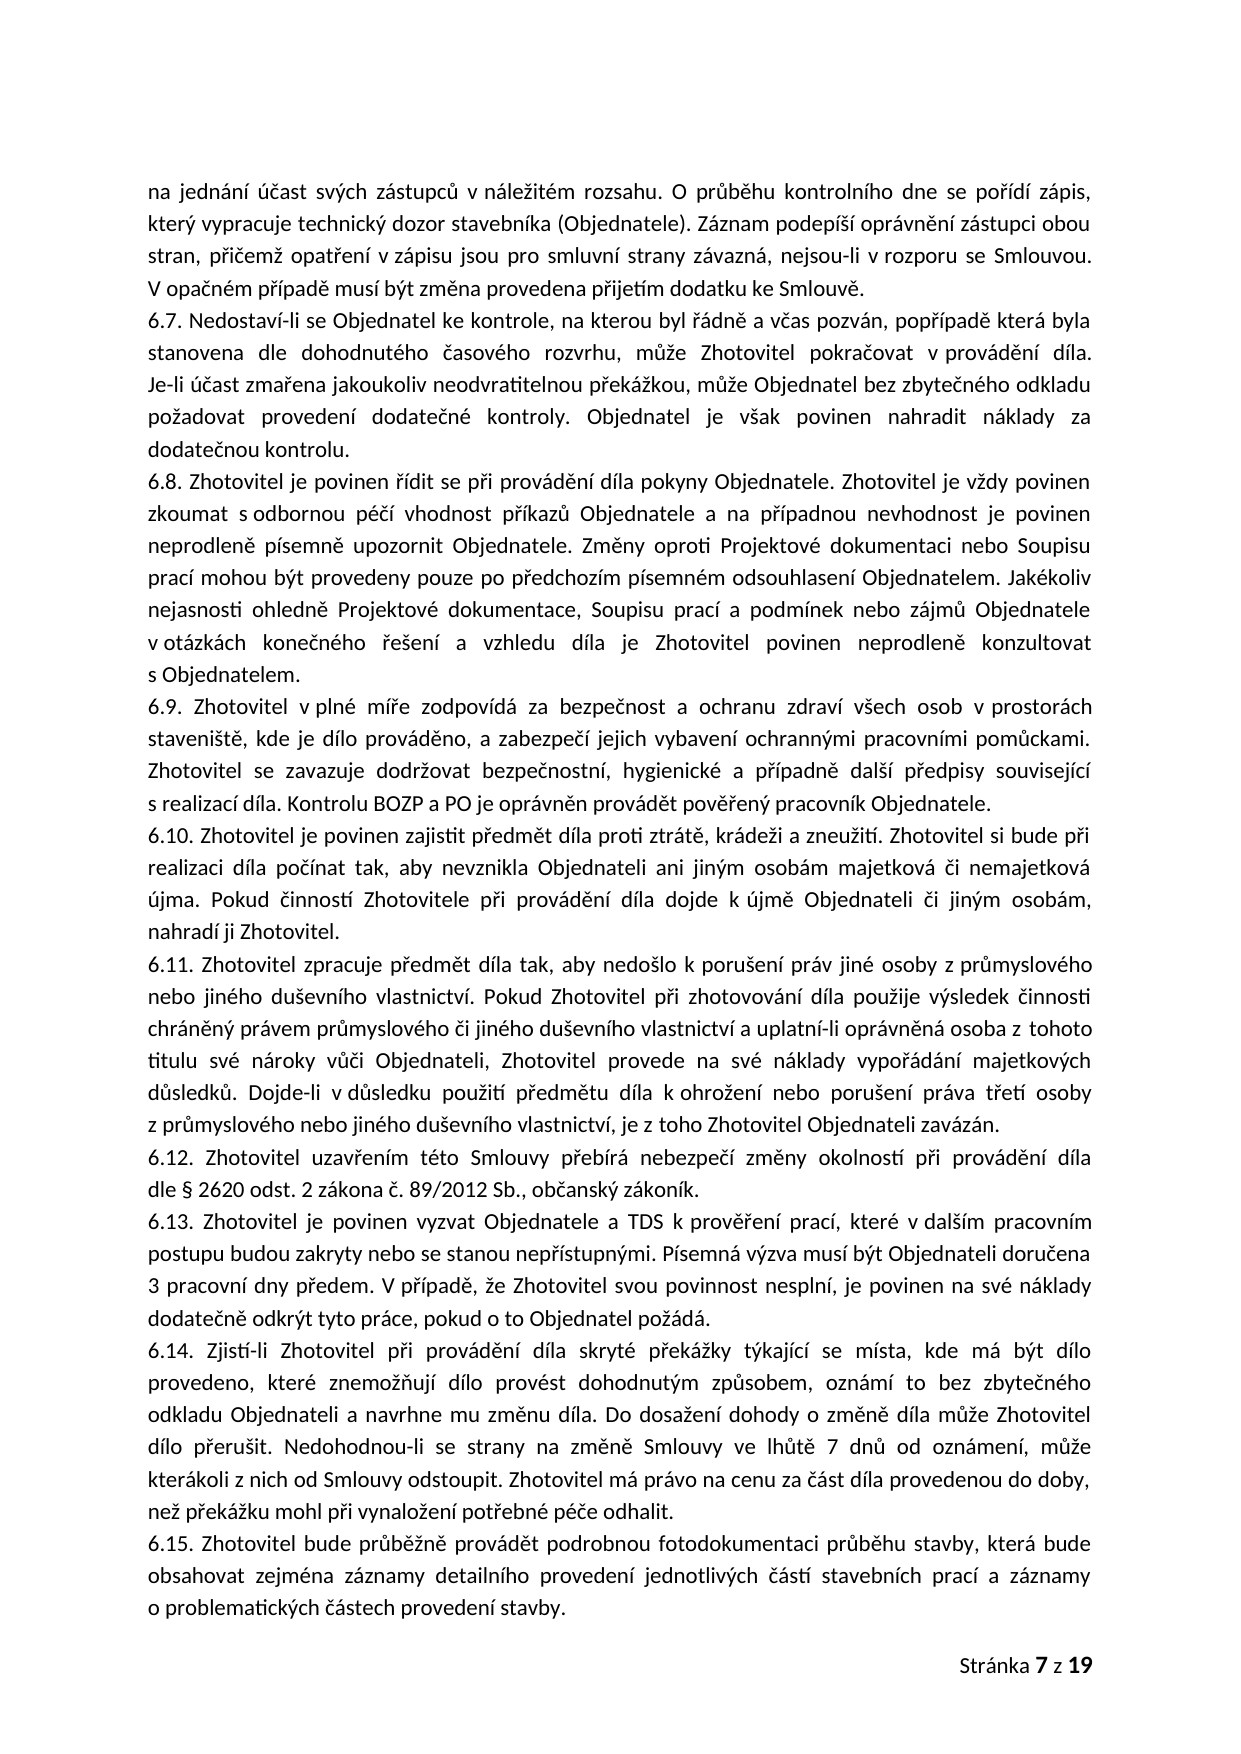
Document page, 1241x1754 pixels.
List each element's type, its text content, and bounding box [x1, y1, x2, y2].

text 6.8. Zhotovitel je povinen řídit se při provádění díla pokyny Objednatele. Zhotovitel je vždy povinen zkoumat s odbornou péčí vhodnost příkazů Objednatele a na případnou nevhodnost je povinen neprodleně písemně upozornit Objednatele. Změny oproti Projektové dokumentaci nebo Soupisu prací mohou být provedeny pouze po předchozím písemném odsouhlasení Objednatelem. Jakékoliv nejasnosti ohledně Projektové dokumentace, Soupisu prací a podmínek nebo zájmů Objednatele v otázkách konečného řešení a vzhledu díla je Zhotovitel povinen neprodleně konzultovat s Objednatelem. [148, 467, 1092, 688]
text 6.11. Zhotovitel zpracuje předmět díla tak, aby nedošlo k porušení práv jiné osoby z průmyslového nebo jiného duševního vlastnictví. Pokud Zhotovitel při zhotovování díla použije výsledek činnosti chráněný právem průmyslového či jiného duševního vlastnictví a uplatní-li oprávněná osoba z tohoto titulu své nároky vůči Objednateli, Zhotovitel provede na své náklady vypořádání majetkových důsledků. Dojde-li v důsledku použití předmětu díla k ohrožení nebo porušení práva třetí osoby z průmyslového nebo jiného duševního vlastnictví, je z toho Zhotovitel Objednateli zavázán. [148, 950, 1092, 1139]
text 6.14. Zjistí-li Zhotovitel při provádění díla skryté překážky týkající se místa, kde má být dílo provedeno, které znemožňují dílo provést dohodnutým způsobem, oznámí to bez zbytečného odkladu Objednateli a navrhne mu změnu díla. Do dosažení dohody o změně díla může Zhotovitel dílo přerušit. Nedohodnou-li se strany na změně Smlouvy ve lhůtě 7 dnů od oznámení, může kterákoli z nich od Smlouvy odstoupit. Zhotovitel má právo na cenu za část díla provedenou do doby, než překážku mohl při vynaložení potřebné péče odhalit. [148, 1336, 1092, 1525]
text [148, 177, 1092, 302]
text 6.12. Zhotovitel uzavřením této Smlouvy přebírá nebezpečí změny okolností při provádění díla dle § 2620 odst. 2 zákona č. 89/2012 Sb., občanský zákoník. [148, 1143, 1092, 1203]
text 6.15. Zhotovitel bude průběžně provádět podrobnou fotodokumentaci průběhu stavby, která bude obsahovat zejména záznamy detailního provedení jednotlivých částí stavebních prací a záznamy o problematických částech provedení stavby. [148, 1529, 1092, 1621]
text 6.9. Zhotovitel v plné míře zodpovídá za bezpečnost a ochranu zdraví všech osob v prostorách staveniště, kde je dílo prováděno, a zabezpečí jejich vybavení ochrannými pracovními pomůckami. Zhotovitel se zavazuje dodržovat bezpečnostní, hygienické a případně další předpisy související s realizací díla. Kontrolu BOZP a PO je oprávněn provádět pověřený pracovník Objednatele. [148, 692, 1092, 817]
text 6.13. Zhotovitel je povinen vyzvat Objednatele a TDS k prověření prací, které v dalším pracovním postupu budou zakryty nebo se stanou nepřístupnými. Písemná výzva musí být Objednateli doručena 3 pracovní dny předem. V případě, že Zhotovitel svou povinnost nesplní, je povinen na své náklady dodatečně odkrýt tyto práce, pokud o to Objednatel požádá. [148, 1207, 1092, 1332]
text 6.7. Nedostaví-li se Objednatel ke kontrole, na kterou byl řádně a včas pozván, popřípadě která byla stanovena dle dohodnutého časového rozvrhu, může Zhotovitel pokračovat v provádění díla. Je-li účast zmařena jakoukoliv neodvratitelnou překážkou, může Objednatel bez zbytečného odkladu požadovat provedení dodatečné kontroly. Objednatel je však povinen nahradit náklady za dodatečnou kontrolu. [148, 306, 1092, 463]
text 6.10. Zhotovitel je povinen zajistit předmět díla proti ztrátě, krádeži a zneužití. Zhotovitel si bude při realizaci díla počínat tak, aby nevznikla Objednateli ani jiným osobám majetková či nemajetková újma. Pokud činností Zhotovitele při provádění díla dojde k újmě Objednateli či jiným osobám, nahradí ji Zhotovitel. [148, 821, 1092, 946]
